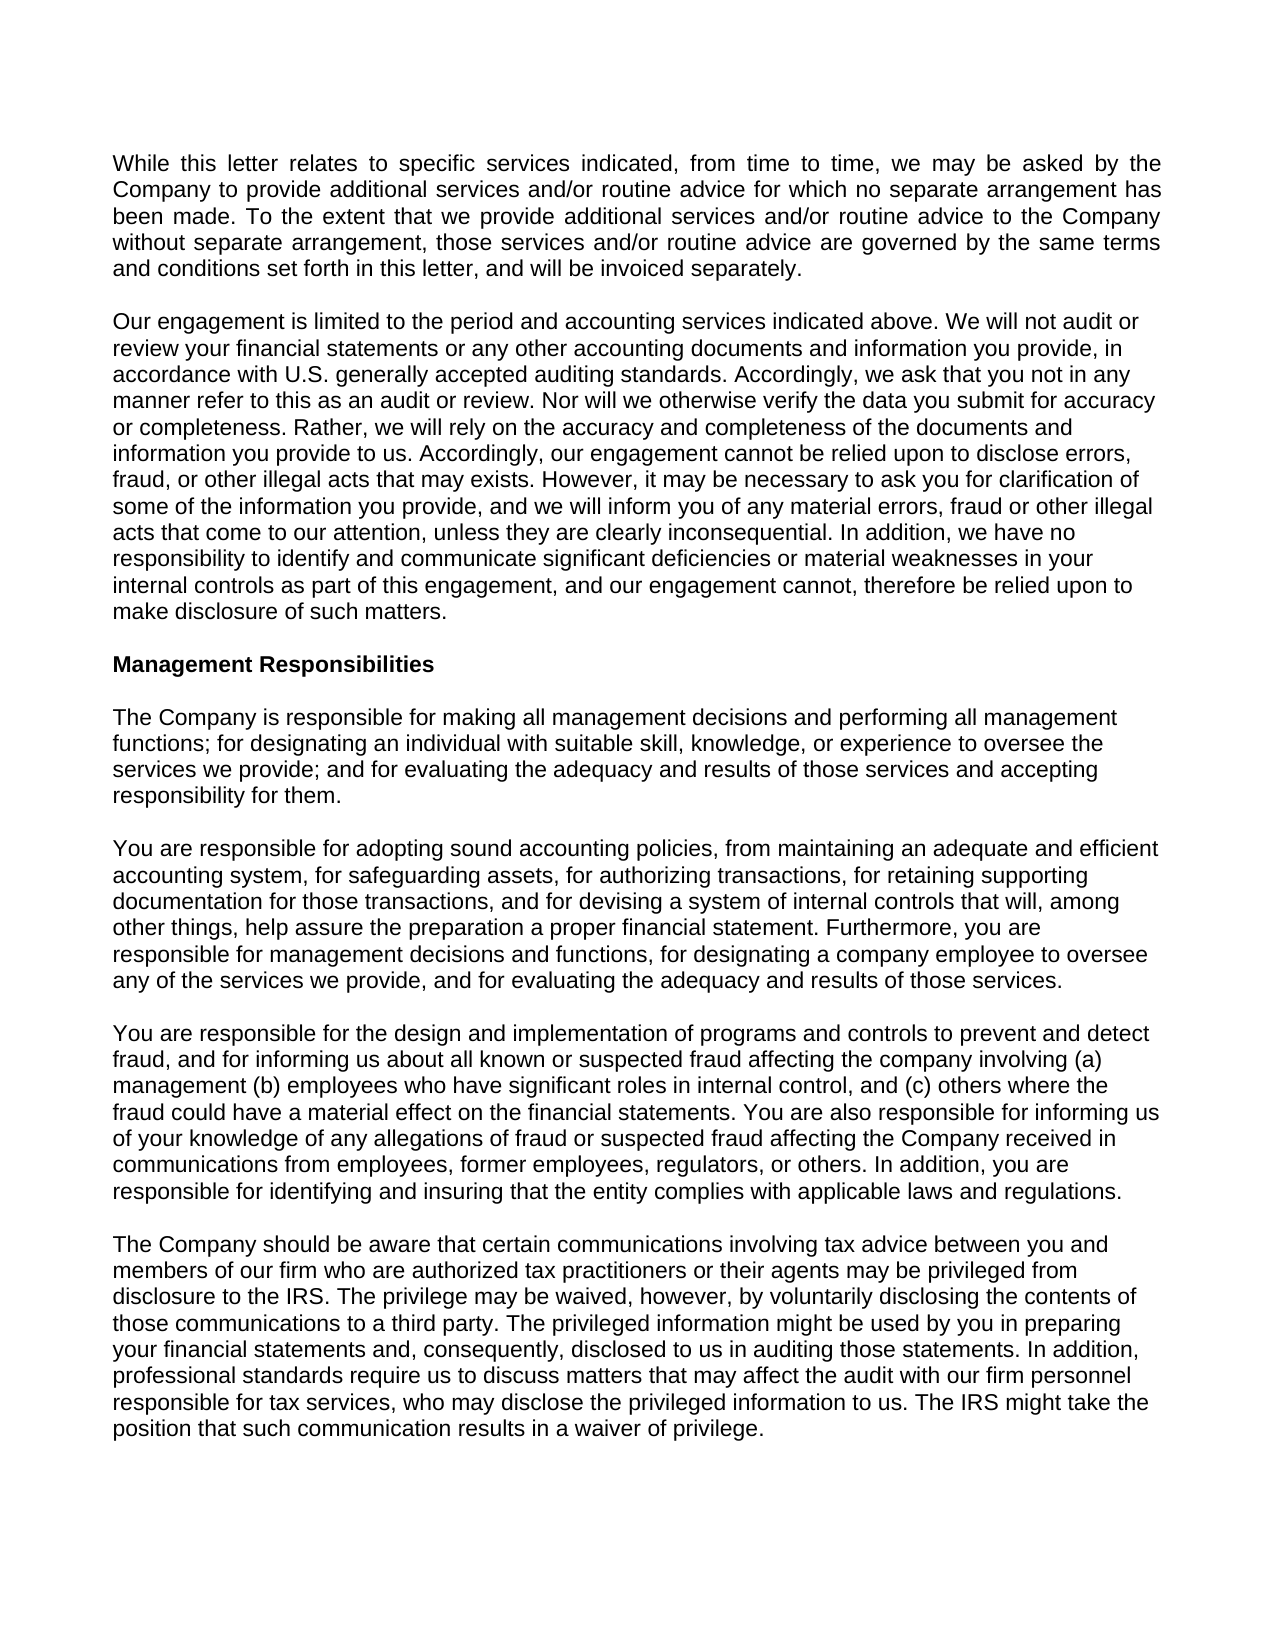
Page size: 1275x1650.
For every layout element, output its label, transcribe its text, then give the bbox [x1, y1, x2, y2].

text The Company is responsible for making all management decisions and performing all management functions; for designating an individual with suitable skill, knowledge, or experience to oversee the services we provide; and for evaluating the adequacy and results of those services and accepting responsibility for them. [112, 703, 1162, 809]
text Management Responsibilities [112, 651, 1162, 677]
text You are responsible for the design and implementation of programs and controls to prevent and detect fraud, and for informing us about all known or suspected fraud affecting the company involving (a) management (b) employees who have significant roles in internal control, and (c) others where the fraud could have a material effect on the financial statements. You are also responsible for informing us of your knowledge of any allegations of fraud or suspected fraud affecting the Company received in communications from employees, former employees, regulators, or others. In addition, you are responsible for identifying and insuring that the entity complies with applicable laws and regulations. [112, 1020, 1162, 1204]
text Our engagement is limited to the period and accounting services indicated above. We will not audit or review your financial statements or any other accounting documents and information you provide, in accordance with U.S. generally accepted auditing standards. Accordingly, we ask that you not in any manner refer to this as an audit or review. Nor will we otherwise verify the data you submit for accuracy or completeness. Rather, we will rely on the accuracy and completeness of the documents and information you provide to us. Accordingly, our engagement cannot be relied upon to disclose errors, fraud, or other illegal acts that may exists. However, it may be necessary to ask you for clarification of some of the information you provide, and we will inform you of any material errors, fraud or other illegal acts that come to our attention, unless they are clearly inconsequential. In addition, we have no responsibility to identify and communicate significant deficiencies or material weaknesses in your internal controls as part of this engagement, and our engagement cannot, therefore be relied upon to make disclosure of such matters. [112, 308, 1162, 624]
text The Company should be aware that certain communications involving tax advice between you and members of our firm who are authorized tax practitioners or their agents may be privileged from disclosure to the IRS. The privilege may be waived, however, by voluntarily disclosing the contents of those communications to a third party. The privileged information might be used by you in preparing your financial statements and, consequently, disclosed to us in auditing those statements. In addition, professional standards require us to discuss matters that may affect the audit with our firm personnel responsible for tax services, who may disclose the privileged information to us. The IRS might take the position that such communication results in a waiver of privilege. [112, 1231, 1162, 1441]
text You are responsible for adopting sound accounting policies, from maintaining an adequate and efficient accounting system, for safeguarding assets, for authorizing transactions, for retaining supporting documentation for those transactions, and for devising a system of internal controls that will, among other things, help assure the preparation a proper financial statement. Furthermore, you are responsible for management decisions and functions, for designating a company employee to oversee any of the services we provide, and for evaluating the adequacy and results of those services. [112, 835, 1162, 993]
text While this letter relates to specific services indicated, from time to time, we may be asked by the Company to provide additional services and/or routine advice for which no separate arrangement has been made. To the extent that we provide additional services and/or routine advice to the Company without separate arrangement, those services and/or routine advice are governed by the same terms and conditions set forth in this letter, and will be invoiced separately. [112, 150, 1162, 282]
